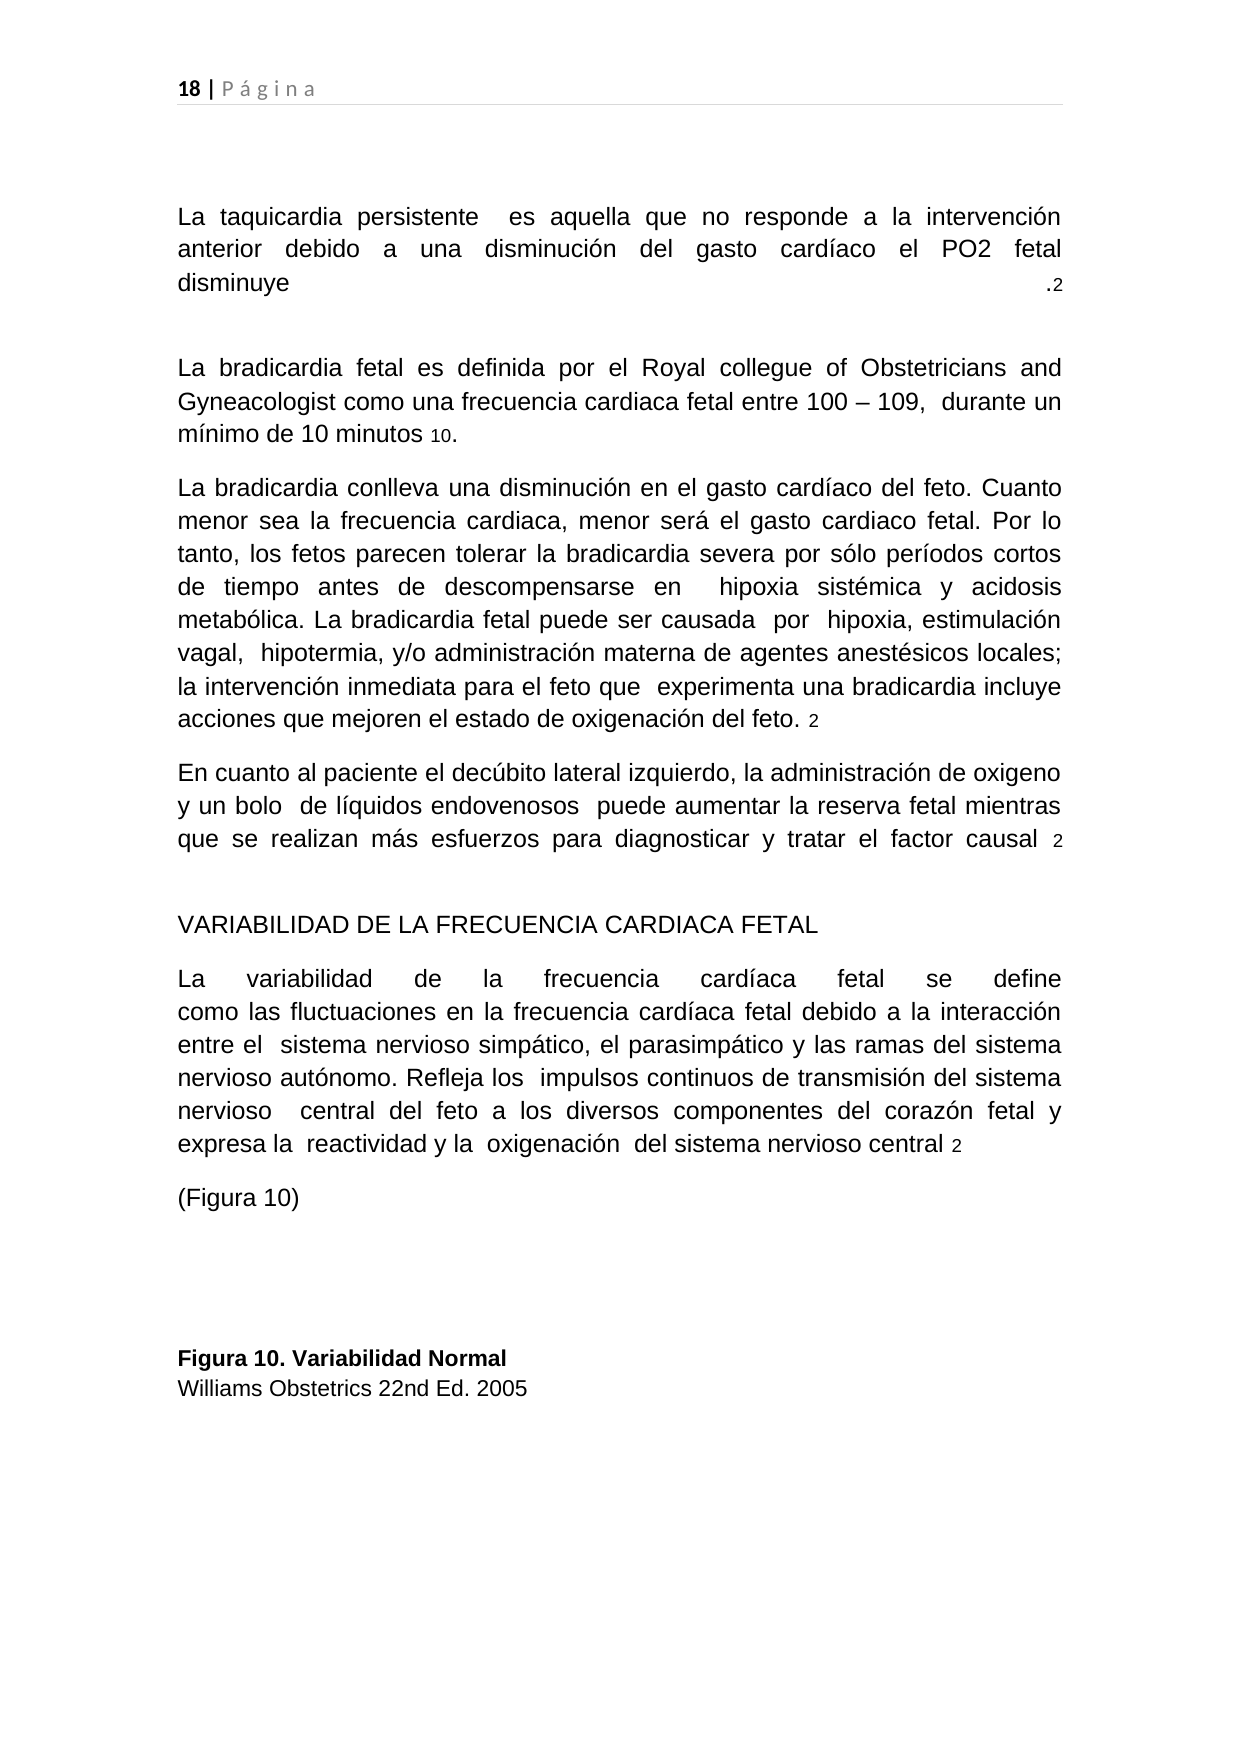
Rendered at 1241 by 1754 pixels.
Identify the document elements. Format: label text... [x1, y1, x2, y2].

text La variabilidad de la frecuencia cardíaca fetal se define como las fluctuaciones en la frecuencia cardíaca fetal debido a la interacción entre el sistema nervioso simpático, el parasimpático y las ramas del sistema nervioso autónomo. Refleja los impulsos continuos de transmisión del sistema nervioso central del feto a los diversos componentes del corazón fetal y expresa la reactividad y la oxigenación del sistema nervioso central 2 [177, 964, 1063, 1158]
text La bradicardia fetal es definida por el Royal collegue of Obstetricians and Gyneacologist como una frecuencia cardiaca fetal entre 100 – 109, durante un mínimo de 10 minutos 10. [177, 353, 1063, 448]
text Figura 10. Variabilidad Normal Williams Obstetrics 22nd Ed. 2005 [177, 1345, 1063, 1401]
text En cuanto al paciente el decúbito lateral izquierdo, la administración de oxigeno y un bolo de líquidos endovenosos puede aumentar la reserva fetal mientras que se realizan más esfuerzos para diagnosticar y tratar el factor causal 2 [177, 758, 1063, 885]
text VARIABILIDAD DE LA FRECUENCIA CARDIACA FETAL [177, 910, 1063, 939]
text La bradicardia conlleva una disminución en el gasto cardíaco del feto. Cuanto menor sea la frecuencia cardiaca, menor será el gasto cardiaco fetal. Por lo tanto, los fetos parecen tolerar la bradicardia severa por sólo períodos cortos de tiempo antes de descompensarse en hipoxia sistémica y acidosis metabólica. La bradicardia fetal puede ser causada por hipoxia, estimulación vagal, hipotermia, y/o administración materna de agentes anestésicos locales; la intervención inmediata para el feto que experimenta una bradicardia incluye acciones que mejoren el estado de oxigenación del feto. 2 [177, 473, 1063, 733]
text La taquicardia persistente es aquella que no responde a la intervención anterior debido a una disminución del gasto cardíaco el PO2 fetal disminuye .2 [177, 201, 1063, 328]
text (Figura 10) [177, 1183, 1063, 1212]
